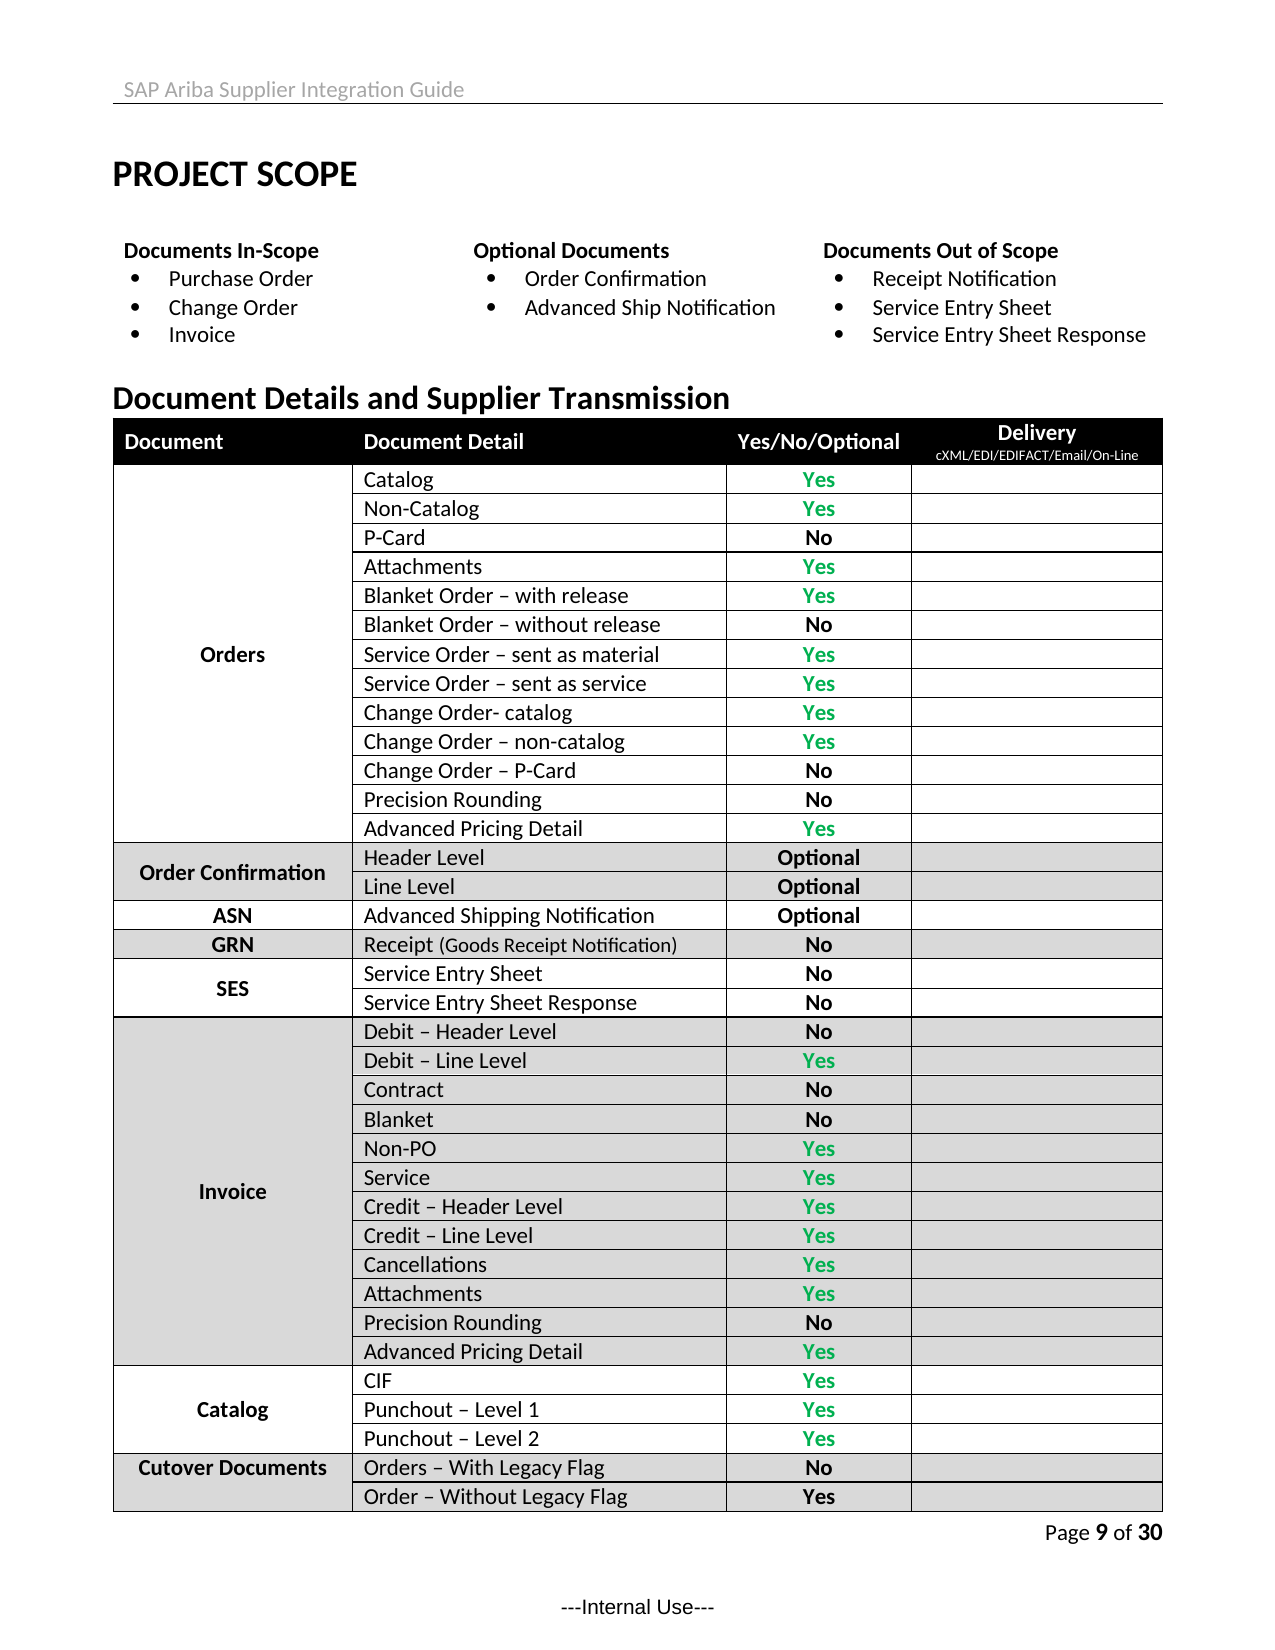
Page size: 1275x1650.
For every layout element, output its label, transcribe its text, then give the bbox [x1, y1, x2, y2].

table_cell No [727, 1105, 911, 1133]
table_cell Yes [727, 1250, 911, 1278]
table_cell Yes [727, 640, 911, 668]
table_cell P-Card [353, 524, 726, 551]
table_cell [912, 1134, 1162, 1162]
table_cell Cancellations [353, 1250, 726, 1278]
table_cell Yes [727, 1163, 911, 1191]
table_cell No [727, 756, 911, 784]
table_cell Line Level [353, 872, 726, 900]
table_cell Blanket Order – with release [353, 582, 726, 609]
table_cell Service Order – sent as service [353, 669, 726, 697]
table_cell Header Level [353, 843, 726, 871]
table_cell [912, 1047, 1162, 1074]
table_cell Service Order – sent as material [353, 640, 726, 668]
table_cell Yes [727, 553, 911, 581]
table_cell Invoice [114, 1018, 352, 1365]
table_cell No [727, 989, 911, 1016]
table_cell [912, 494, 1162, 522]
table_cell Yes [727, 1483, 911, 1511]
table_cell No [727, 785, 911, 813]
table_cell Yes [727, 814, 911, 842]
table_cell Precision Rounding [353, 1308, 726, 1336]
table_cell [912, 1395, 1162, 1423]
table_cell [912, 582, 1162, 609]
table_cell [912, 1192, 1162, 1220]
table_cell No [727, 1308, 911, 1336]
table_cell [912, 756, 1162, 784]
table_cell Orders [114, 465, 352, 842]
table_cell Yes [727, 1047, 911, 1074]
table_cell No [727, 1018, 911, 1046]
table_cell Punchout – Level 1 [353, 1395, 726, 1423]
table_cell Punchout – Level 2 [353, 1424, 726, 1452]
subtitle PROJECT SCOPE [112, 150, 1162, 196]
table_cell [912, 930, 1162, 958]
table_cell [912, 1279, 1162, 1307]
table_cell [912, 1250, 1162, 1278]
table_cell Credit – Header Level [353, 1192, 726, 1220]
table_cell Yes [727, 1424, 911, 1452]
table_cell [912, 843, 1162, 871]
table_header Document [114, 419, 352, 464]
table_cell Orders – With Legacy Flag [353, 1454, 726, 1481]
table_cell [912, 1105, 1162, 1133]
table_cell Yes [727, 465, 911, 493]
table_cell Blanket Order – without release [353, 611, 726, 639]
table_cell No [727, 959, 911, 987]
table_cell Yes [727, 1366, 911, 1394]
table_cell [912, 727, 1162, 755]
table_cell Order – Without Legacy Flag [353, 1483, 726, 1511]
table_cell [912, 611, 1162, 639]
table_header Optional Documents Order Confirmation Advanced Ship Notification [462, 237, 812, 377]
table_header Document Detail [353, 419, 726, 464]
table_cell Precision Rounding [353, 785, 726, 813]
table_cell ASN [114, 901, 352, 929]
table_cell Credit – Line Level [353, 1221, 726, 1249]
table_cell Catalog [353, 465, 726, 493]
table_cell Optional [727, 843, 911, 871]
table_cell Advanced Shipping Notification [353, 901, 726, 929]
table_cell [912, 1221, 1162, 1249]
table_cell Yes [727, 1192, 911, 1220]
table_cell Optional [727, 872, 911, 900]
table_cell Advanced Pricing Detail [353, 814, 726, 842]
table_cell Catalog [114, 1366, 352, 1452]
table_cell Order Confirmation [114, 843, 352, 900]
table_cell [912, 989, 1162, 1016]
table_cell GRN [114, 930, 352, 958]
table_cell Service Entry Sheet Response [353, 989, 726, 1016]
table_cell Change Order- catalog [353, 698, 726, 726]
table_cell [912, 553, 1162, 581]
table_cell [912, 669, 1162, 697]
table_cell [912, 1018, 1162, 1046]
table_cell No [727, 930, 911, 958]
table_cell [912, 1424, 1162, 1452]
table_cell [912, 1366, 1162, 1394]
table_cell [912, 814, 1162, 842]
table_cell [912, 785, 1162, 813]
table_cell No [727, 1454, 911, 1481]
table_cell [912, 872, 1162, 900]
table_cell [912, 1454, 1162, 1481]
table_cell Change Order – non-catalog [353, 727, 726, 755]
table_cell Optional [727, 901, 911, 929]
table_cell [912, 1076, 1162, 1104]
table_cell [912, 524, 1162, 551]
table_cell Attachments [353, 1279, 726, 1307]
table_cell Yes [727, 669, 911, 697]
table_cell [912, 1337, 1162, 1365]
table_cell Change Order – P-Card [353, 756, 726, 784]
table_cell No [727, 611, 911, 639]
table_cell Yes [727, 1279, 911, 1307]
table_cell Yes [727, 1221, 911, 1249]
table_cell Yes [727, 582, 911, 609]
table_cell [912, 959, 1162, 987]
table_cell [912, 1483, 1162, 1511]
table_cell [912, 901, 1162, 929]
table_cell CIF [353, 1366, 726, 1394]
table_cell [912, 640, 1162, 668]
table_cell No [727, 1076, 911, 1104]
table_cell Attachments [353, 553, 726, 581]
table_cell Cutover Documents [114, 1454, 352, 1511]
table_cell Non-Catalog [353, 494, 726, 522]
table_cell [912, 1308, 1162, 1336]
table_cell No [727, 524, 911, 551]
table_cell Debit – Header Level [353, 1018, 726, 1046]
table_cell Yes [727, 494, 911, 522]
table_cell Service Entry Sheet [353, 959, 726, 987]
table_header Documents In-Scope Purchase Order Change Order Invoice [113, 237, 462, 377]
table_cell Yes [727, 1395, 911, 1423]
table_cell Yes [727, 698, 911, 726]
table_cell Contract [353, 1076, 726, 1104]
table_cell Yes [727, 1337, 911, 1365]
table_cell SES [114, 959, 352, 1016]
table_cell Advanced Pricing Detail [353, 1337, 726, 1365]
table_cell Service [353, 1163, 726, 1191]
table_cell Non-PO [353, 1134, 726, 1162]
table_cell [912, 1163, 1162, 1191]
table_header Delivery cXML/EDI/EDIFACT/Email/On-Line [912, 419, 1162, 464]
table_header Documents Out of Scope Receipt Notification Service Entry Sheet Service Entry Sheet Response [812, 237, 1161, 377]
table_cell Debit – Line Level [353, 1047, 726, 1074]
table_cell Yes [727, 727, 911, 755]
table_header Yes/No/Optional [727, 419, 911, 464]
table_cell [912, 698, 1162, 726]
table_cell Blanket [353, 1105, 726, 1133]
table_cell Yes [727, 1134, 911, 1162]
subtitle Document Details and Supplier Transmission [112, 377, 1162, 417]
table_cell [912, 465, 1162, 493]
table_cell Receipt (Goods Receipt Notification) [353, 930, 726, 958]
